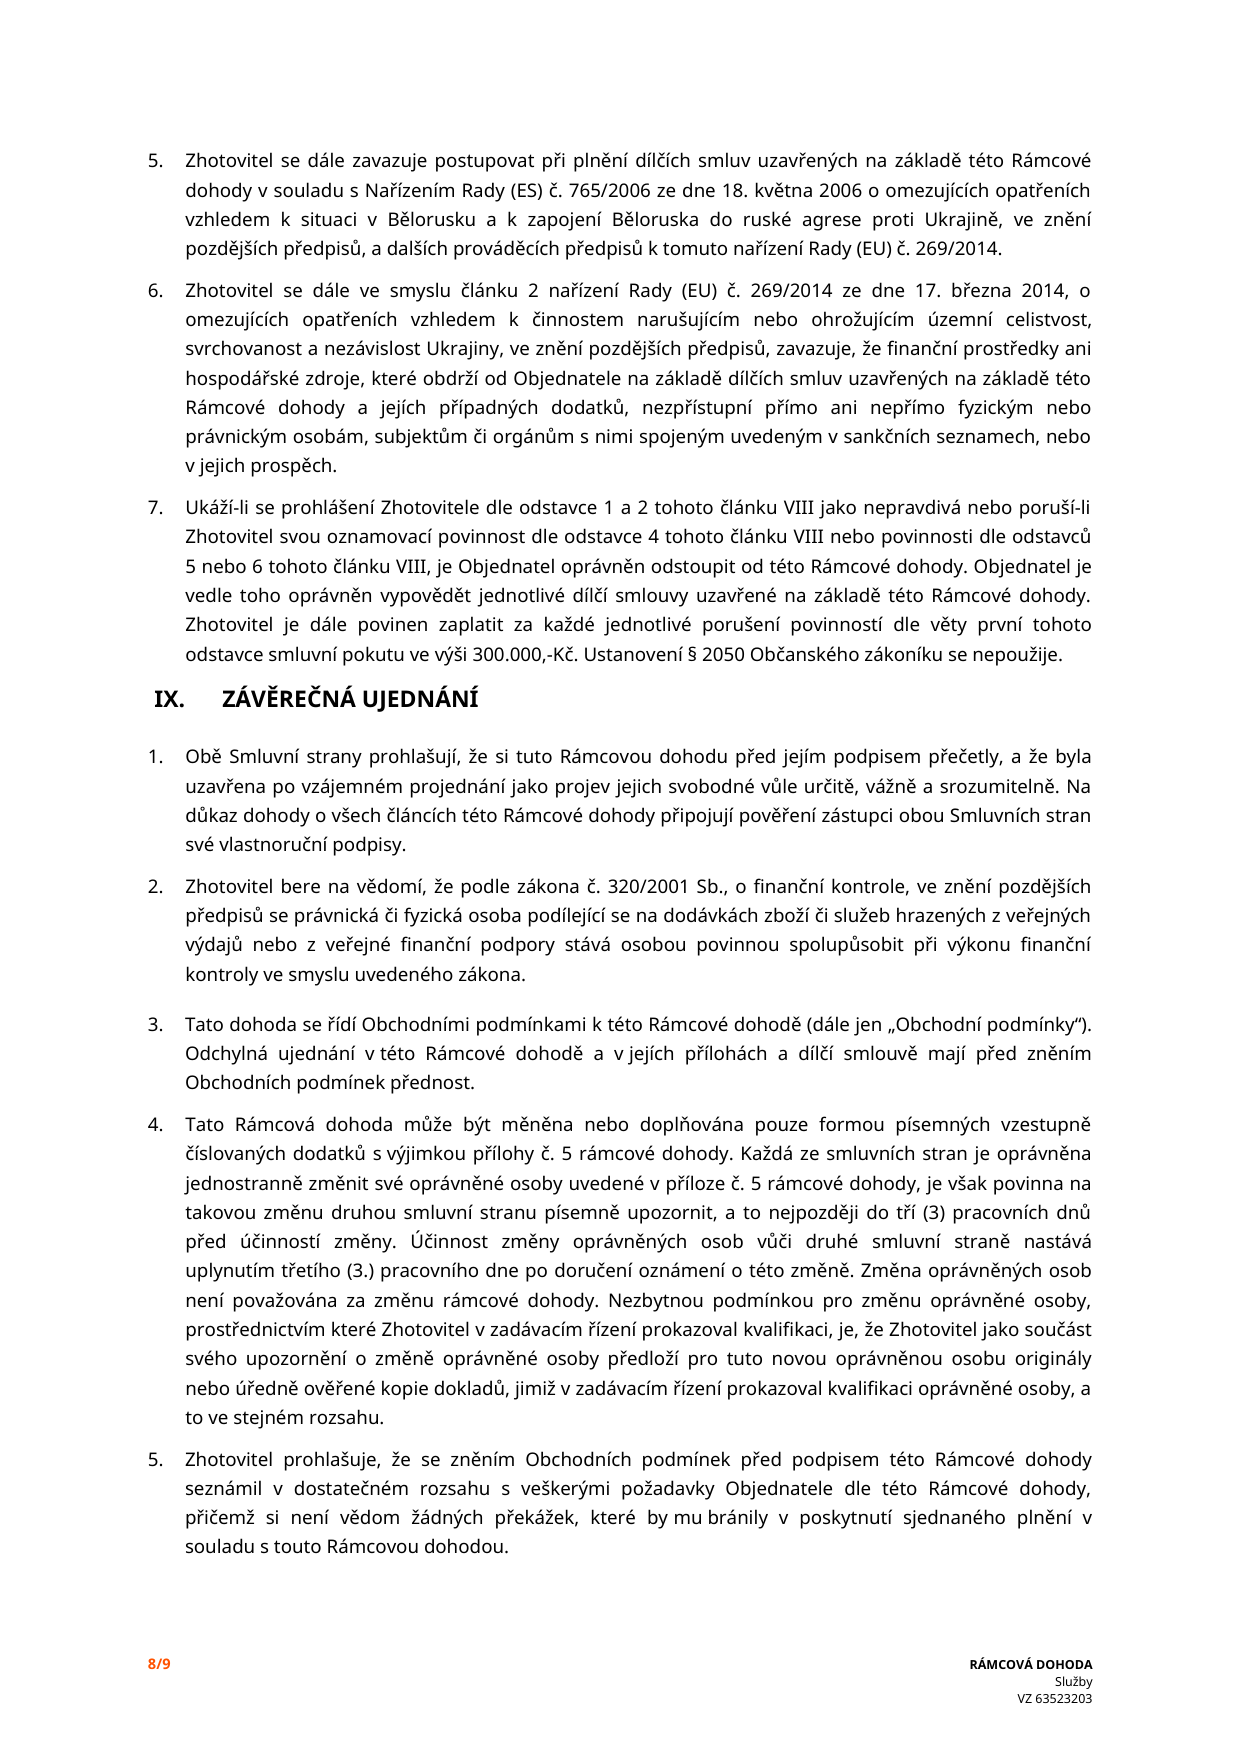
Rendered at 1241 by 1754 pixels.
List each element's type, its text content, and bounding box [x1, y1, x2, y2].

list Zhotovitel se dále zavazuje postupovat při plnění dílčích smluv uzavřených na základě této Rámcové dohody v souladu s Nařízením Rady (ES) č. 765/2006 ze dne 18. května 2006 o omezujících opatřeních vzhledem k situaci v Bělorusku a k zapojení Běloruska do ruské agrese proti Ukrajině, ve znění pozdějších předpisů, a dalších prováděcích předpisů k tomuto nařízení Rady (EU) č. 269/2014. [148, 148, 1093, 261]
list Ukáží-li se prohlášení Zhotovitele dle odstavce 1 a 2 tohoto článku VIII jako nepravdivá nebo poruší-li Zhotovitel svou oznamovací povinnost dle odstavce 4 tohoto článku VIII nebo povinnosti dle odstavců 5 nebo 6 tohoto článku VIII, je Objednatel oprávněn odstoupit od této Rámcové dohody. Objednatel je vedle toho oprávněn vypovědět jednotlivé dílčí smlouvy uzavřené na základě této Rámcové dohody. Zhotovitel je dále povinen zaplatit za každé jednotlivé porušení povinností dle věty první tohoto odstavce smluvní pokutu ve výši 300.000,-Kč. Ustanovení § 2050 Občanského zákoníku se nepoužije. [148, 494, 1093, 666]
list Zhotovitel se dále ve smyslu článku 2 nařízení Rady (EU) č. 269/2014 ze dne 17. března 2014, o omezujících opatřeních vzhledem k činnostem narušujícím nebo ohrožujícím územní celistvost, svrchovanost a nezávislost Ukrajiny, ve znění pozdějších předpisů, zavazuje, že finanční prostředky ani hospodářské zdroje, které obdrží od Objednatele na základě dílčích smluv uzavřených na základě této Rámcové dohody a jejích případných dodatků, nezpřístupní přímo ani nepřímo fyzickým nebo právnickým osobám, subjektům či orgánům s nimi spojeným uvedeným v sankčních seznamech, nebo v jejich prospěch. [148, 277, 1093, 478]
list Tato Rámcová dohoda může být měněna nebo doplňována pouze formou písemných vzestupně číslovaných dodatků s výjimkou přílohy č. 5 rámcové dohody. Každá ze smluvních stran je oprávněna jednostranně změnit své oprávněné osoby uvedené v příloze č. 5 rámcové dohody, je však povinna na takovou změnu druhou smluvní stranu písemně upozornit, a to nejpozději do tří (3) pracovních dnů před účinností změny. Účinnost změny oprávněných osob vůči druhé smluvní straně nastává uplynutím třetího (3.) pracovního dne po doručení oznámení o této změně. Změna oprávněných osob není považována za změnu rámcové dohody. Nezbytnou podmínkou pro změnu oprávněné osoby, prostřednictvím které Zhotovitel v zadávacím řízení prokazoval kvalifikaci, je, že Zhotovitel jako součást svého upozornění o změně oprávněné osoby předloží pro tuto novou oprávněnou osobu originály nebo úředně ověřené kopie dokladů, jimiž v zadávacím řízení prokazoval kvalifikaci oprávněné osoby, a to ve stejném rozsahu. [148, 1111, 1093, 1430]
list Obě Smluvní strany prohlašují, že si tuto Rámcovou dohodu před jejím podpisem přečetly, a že byla uzavřena po vzájemném projednání jako projev jejich svobodné vůle určitě, vážně a srozumitelně. Na důkaz dohody o všech článcích této Rámcové dohody připojují pověření zástupci obou Smluvních stran své vlastnoruční podpisy. [148, 744, 1093, 857]
list ZÁVĚREČNÁ UJEDNÁNÍ [185, 683, 1093, 714]
list Zhotovitel bere na vědomí, že podle zákona č. 320/2001 Sb., o finanční kontrole, ve znění pozdějších předpisů se právnická či fyzická osoba podílející se na dodávkách zboží či služeb hrazených z veřejných výdajů nebo z veřejné finanční podpory stává osobou povinnou spolupůsobit při výkonu finanční kontroly ve smyslu uvedeného zákona. [148, 873, 1093, 987]
list Tato dohoda se řídí Obchodními podmínkami k této Rámcové dohodě (dále jen „Obchodní podmínky“). Odchylná ujednání v této Rámcové dohodě a v jejích přílohách a dílčí smlouvě mají před zněním Obchodních podmínek přednost. [148, 1011, 1093, 1095]
list Zhotovitel prohlašuje, že se zněním Obchodních podmínek před podpisem této Rámcové dohody seznámil v dostatečném rozsahu s veškerými požadavky Objednatele dle této Rámcové dohody, přičemž si není vědom žádných překážek, které by mu bránily v poskytnutí sjednaného plnění v souladu s touto Rámcovou dohodou. [148, 1446, 1093, 1559]
